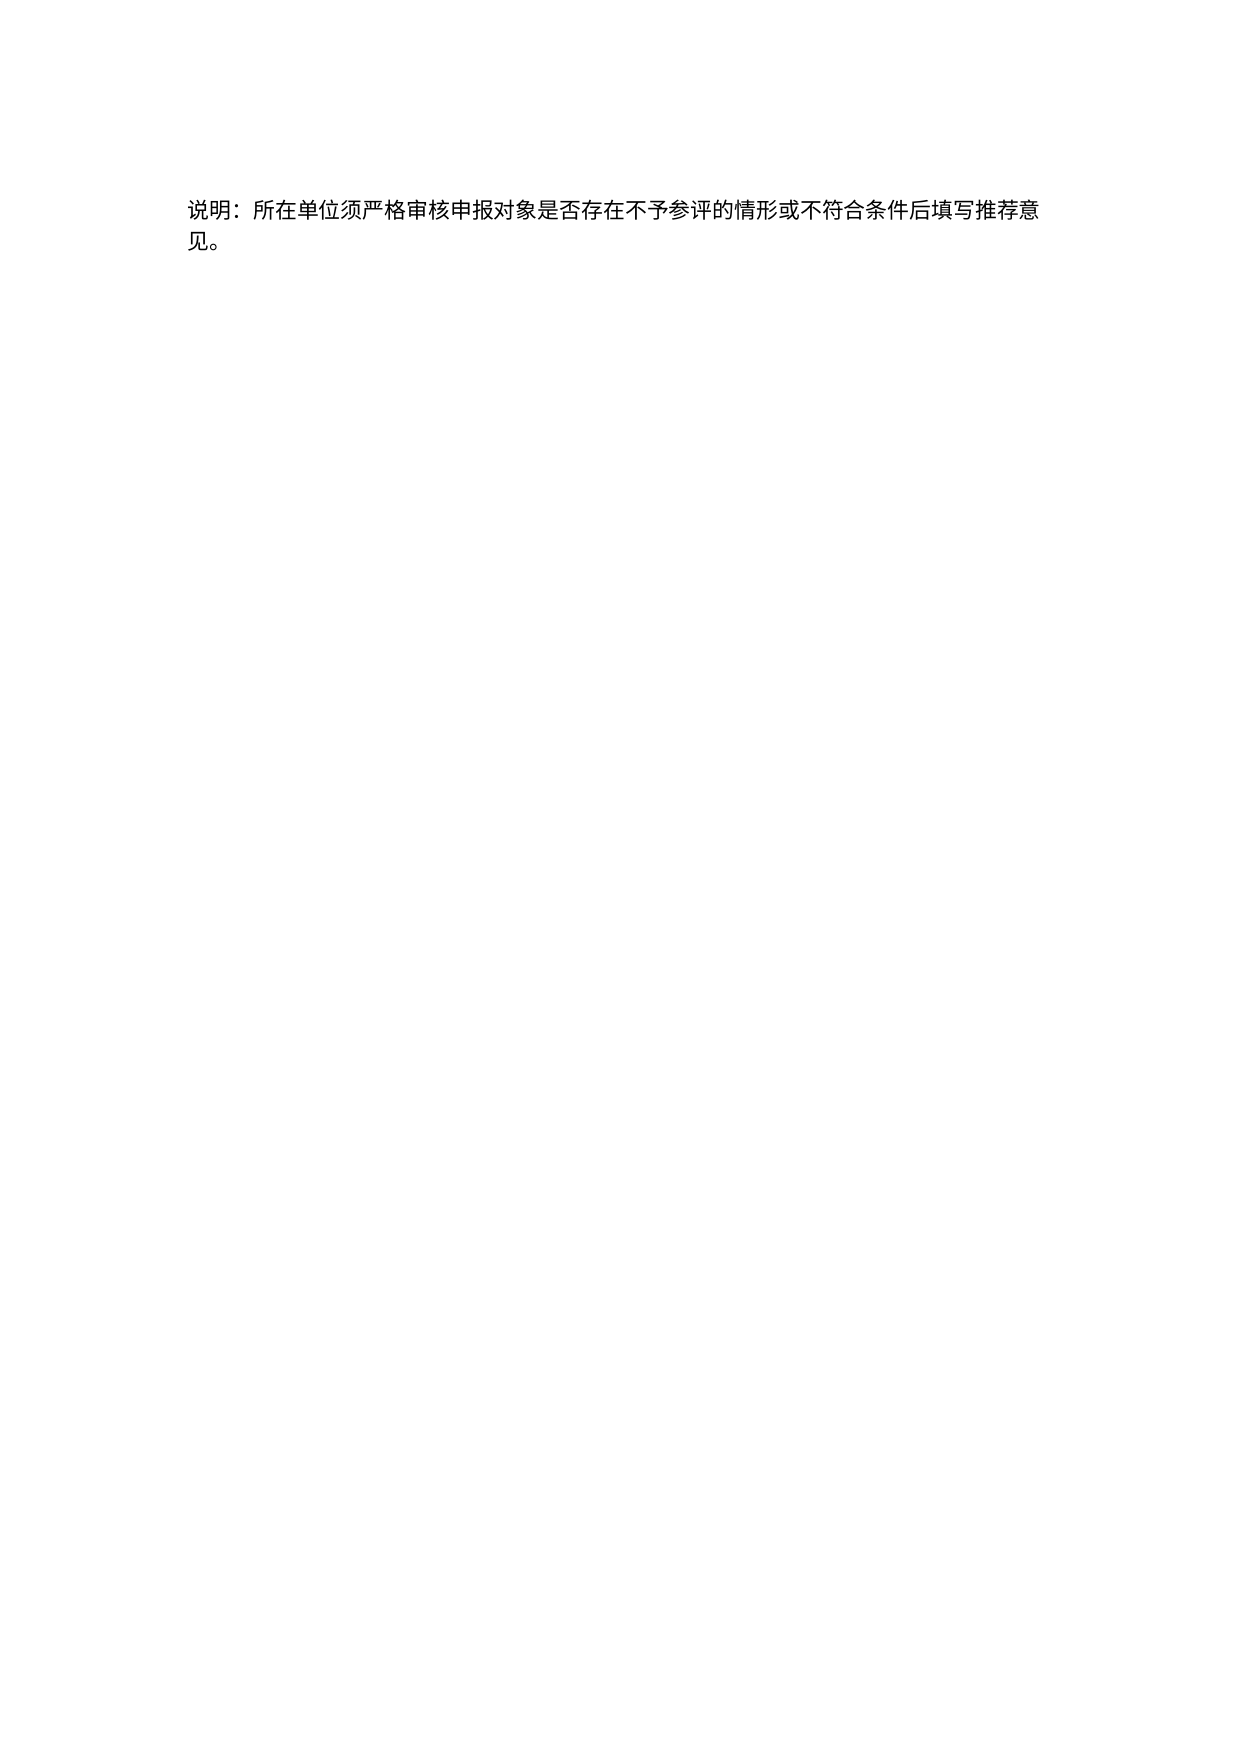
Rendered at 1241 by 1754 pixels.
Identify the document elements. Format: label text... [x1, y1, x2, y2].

text 说明：所在单位须严格审核申报对象是否存在不予参评的情形或不符合条件后填写推荐意见。 [187, 193, 1053, 256]
